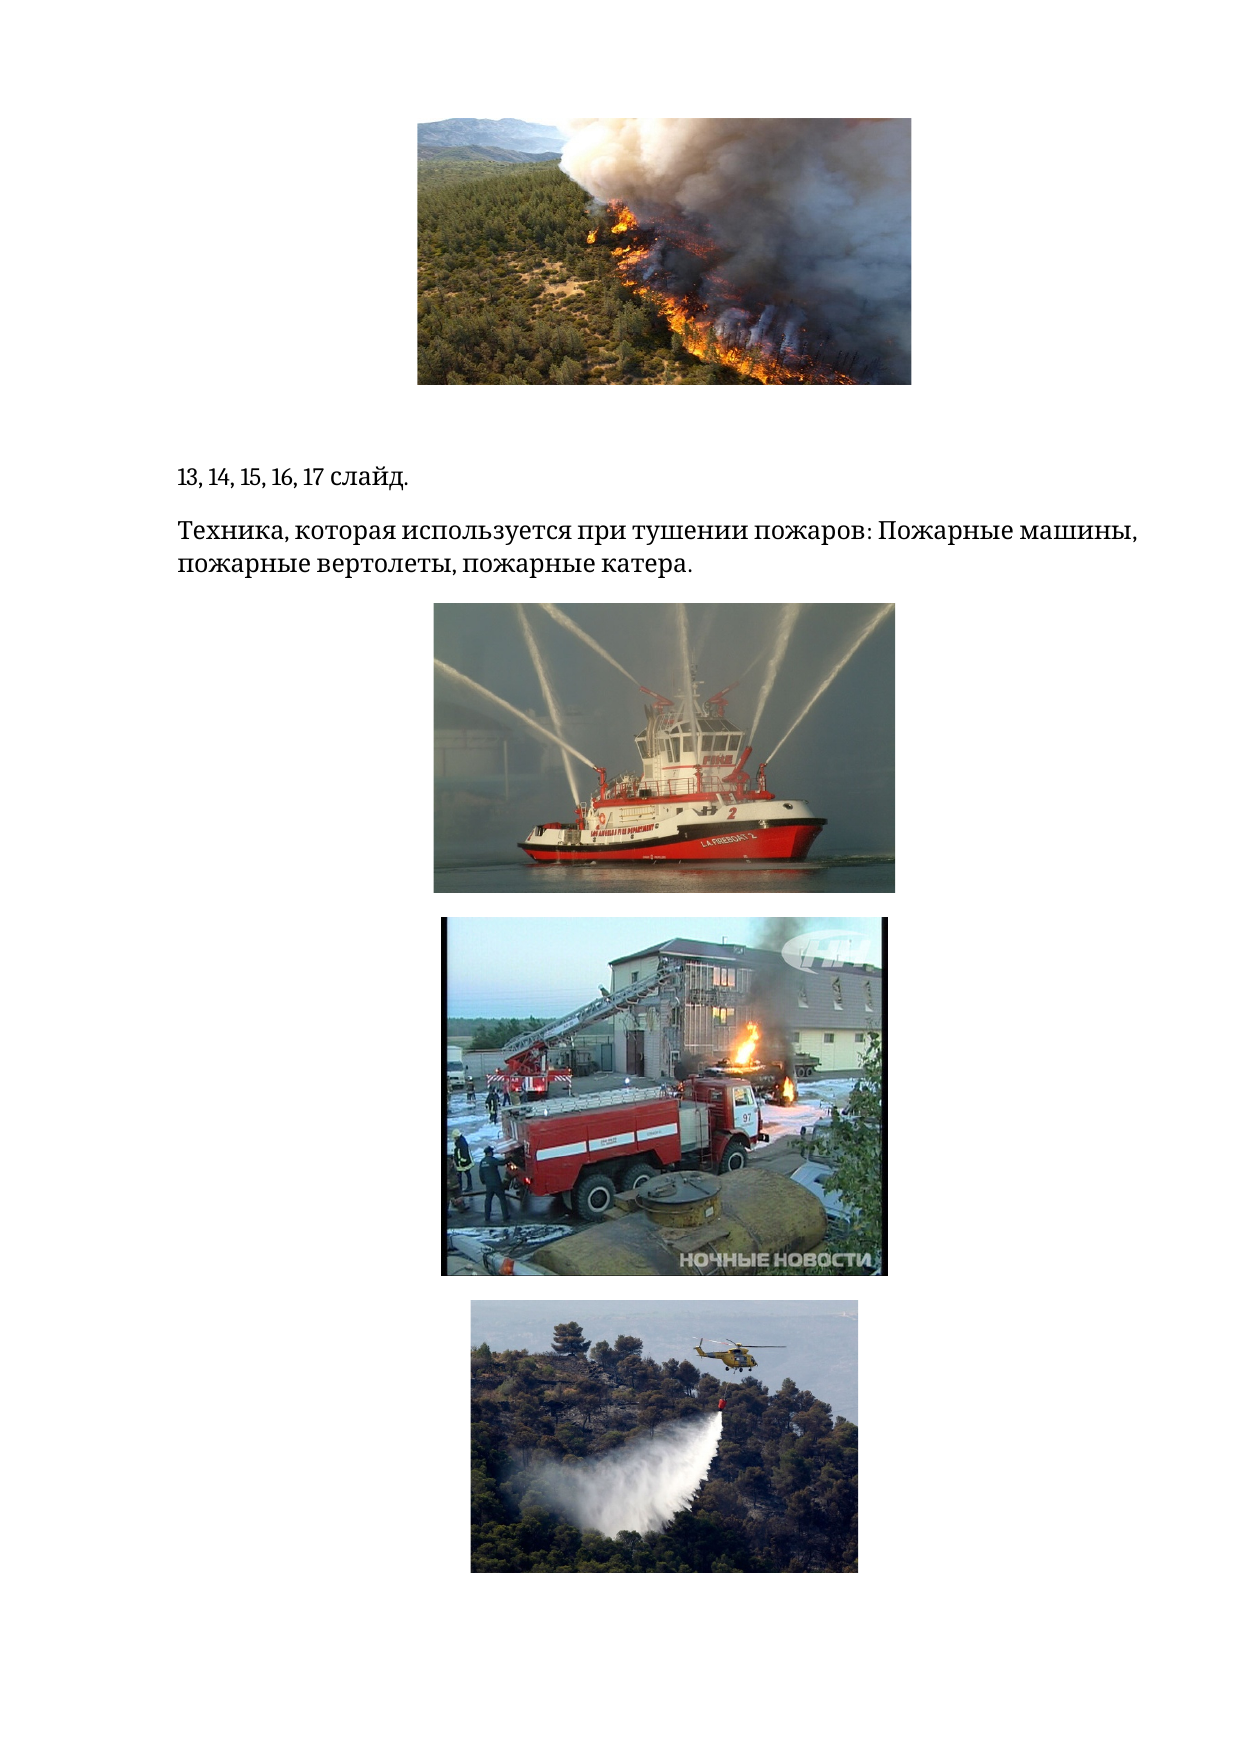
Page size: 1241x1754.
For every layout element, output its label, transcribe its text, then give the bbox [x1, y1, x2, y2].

text 13, 14, 15, 16, 17 слайд. [177, 463, 1152, 492]
picture [470, 1300, 859, 1573]
picture [417, 118, 912, 385]
text Техника, которая используется при тушении пожаров: Пожарные машины, пожарные вертолеты, пожарные катера. [177, 517, 1152, 579]
picture [433, 603, 896, 893]
picture [441, 917, 888, 1276]
